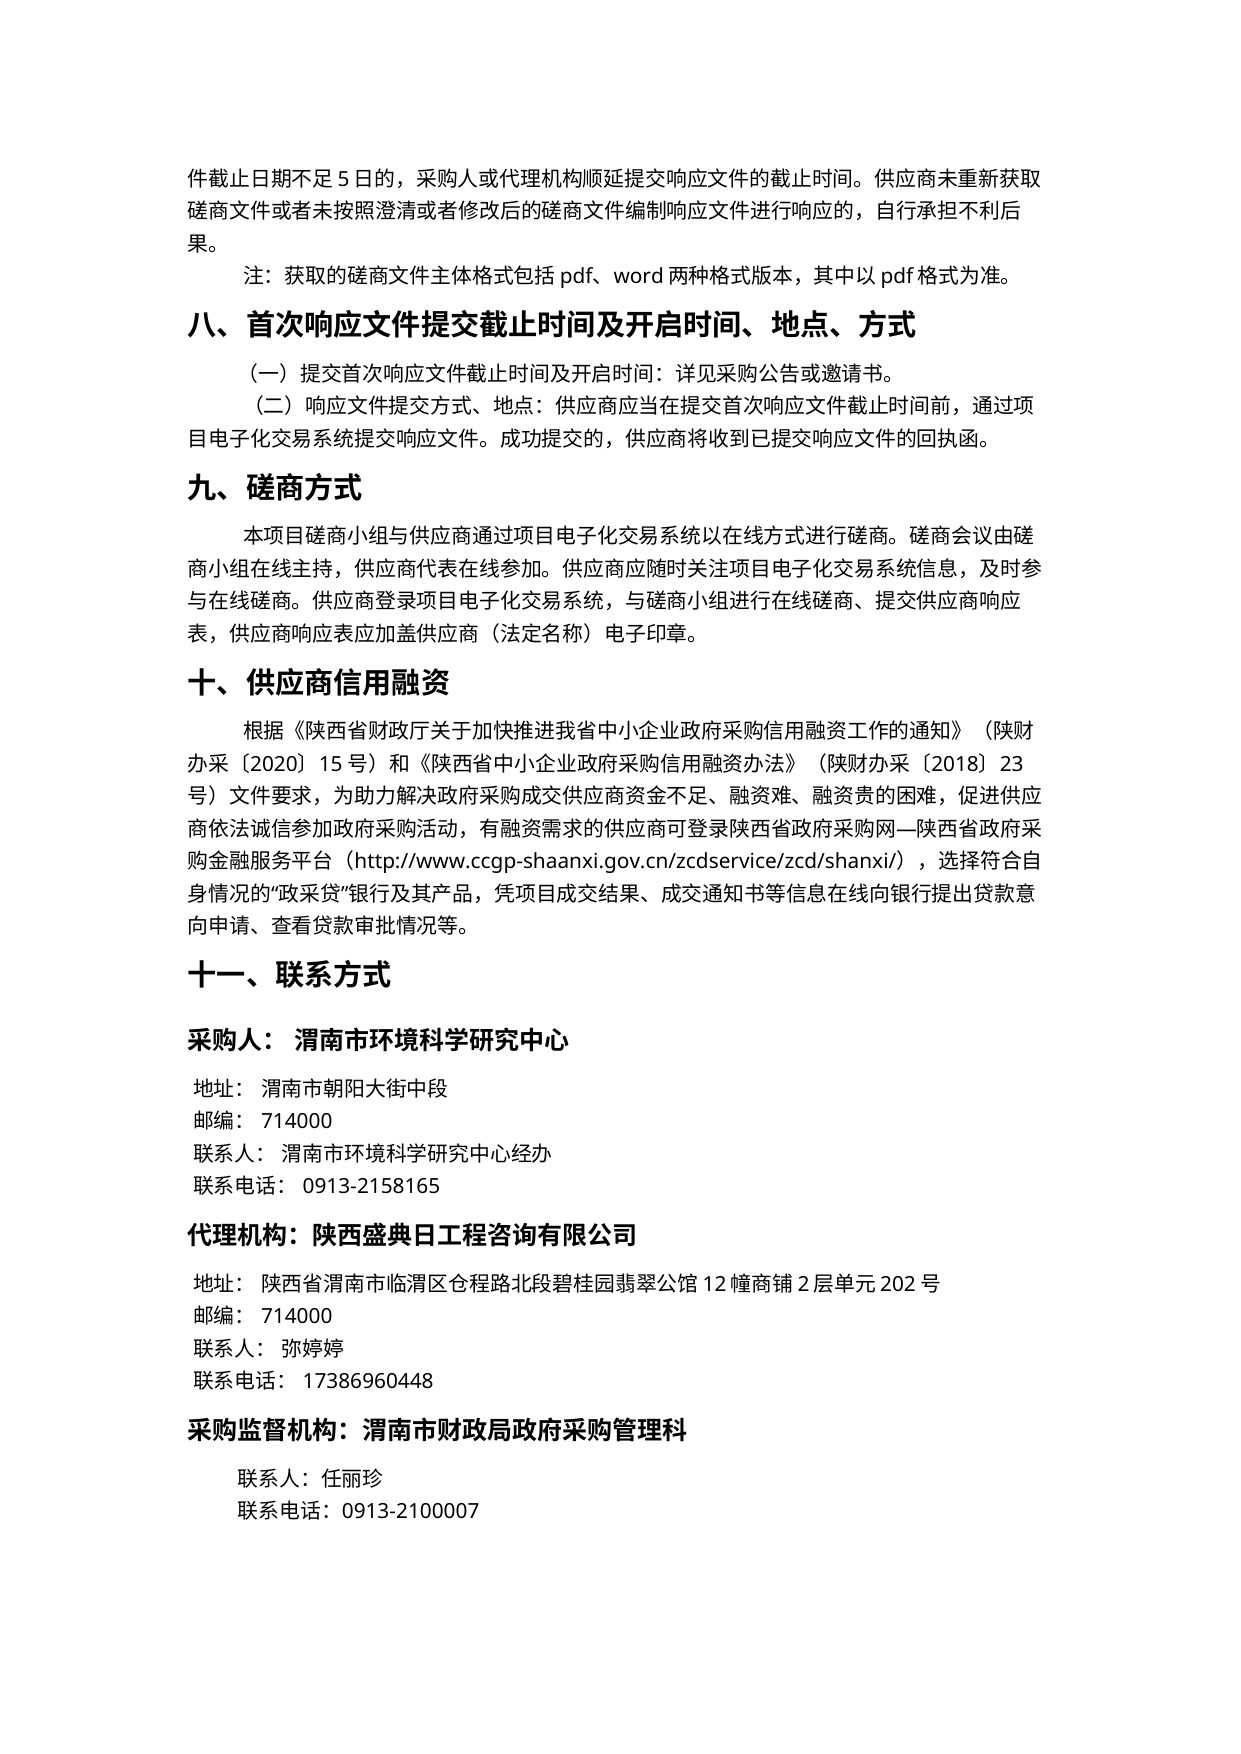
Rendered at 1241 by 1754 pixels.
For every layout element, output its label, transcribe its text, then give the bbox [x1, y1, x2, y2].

text 地址： 陕西省渭南市临渭区仓程路北段碧桂园翡翠公馆12幢商铺2层单元202号 [187, 1267, 1053, 1299]
text 根据《陕西省财政厅关于加快推进我省中小企业政府采购信用融资工作的通知》（陕财办采〔2020〕15 号）和《陕西省中小企业政府采购信用融资办法》（陕财办采〔2018〕23 号）文件要求，为助力解决政府采购成交供应商资金不足、融资难、融资贵的困难，促进供应商依法诚信参加政府采购活动，有融资需求的供应商可登录陕西省政府采购网—陕西省政府采购金融服务平台（http://www.ccgp-shaanxi.gov.cn/zcdservice/zcd/shanxi/），选择符合自身情况的“政采贷”银行及其产品，凭项目成交结果、成交通知书等信息在线向银行提出贷款意向申请、查看贷款审批情况等。 [187, 714, 1053, 942]
text 八、首次响应文件提交截止时间及开启时间、地点、方式 [187, 292, 1053, 357]
text 十一、联系方式 [187, 942, 1053, 1007]
text 注：获取的磋商文件主体格式包括pdf、word两种格式版本，其中以pdf格式为准。 [187, 259, 1053, 292]
text 联系人：任丽珍 [187, 1462, 1053, 1494]
text 邮编： 714000 [187, 1104, 1053, 1137]
text 联系电话： 17386960448 [187, 1364, 1053, 1397]
text （二）响应文件提交方式、地点：供应商应当在提交首次响应文件截止时间前，通过项目电子化交易系统提交响应文件。成功提交的，供应商将收到已提交响应文件的回执函。 [187, 389, 1053, 454]
text 本项目磋商小组与供应商通过项目电子化交易系统以在线方式进行磋商。磋商会议由磋商小组在线主持，供应商代表在线参加。供应商应随时关注项目电子化交易系统信息，及时参与在线磋商。供应商登录项目电子化交易系统，与磋商小组进行在线磋商、提交供应商响应表，供应商响应表应加盖供应商（法定名称）电子印章。 [187, 519, 1053, 649]
text 联系人： 弥婷婷 [187, 1332, 1053, 1364]
text 十、供应商信用融资 [187, 649, 1053, 714]
text 代理机构：陕西盛典日工程咨询有限公司 [187, 1202, 1053, 1267]
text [187, 162, 1053, 259]
text 联系电话： 0913-2158165 [187, 1169, 1053, 1202]
text 联系人： 渭南市环境科学研究中心经办 [187, 1137, 1053, 1169]
text 联系电话：0913-2100007 [187, 1494, 1053, 1527]
text 九、磋商方式 [187, 454, 1053, 519]
text 采购人： 渭南市环境科学研究中心 [187, 1007, 1053, 1072]
text 地址： 渭南市朝阳大街中段 [187, 1072, 1053, 1104]
text （一）提交首次响应文件截止时间及开启时间：详见采购公告或邀请书。 [187, 357, 1053, 389]
text 邮编： 714000 [187, 1299, 1053, 1332]
text 采购监督机构：渭南市财政局政府采购管理科 [187, 1397, 1053, 1462]
